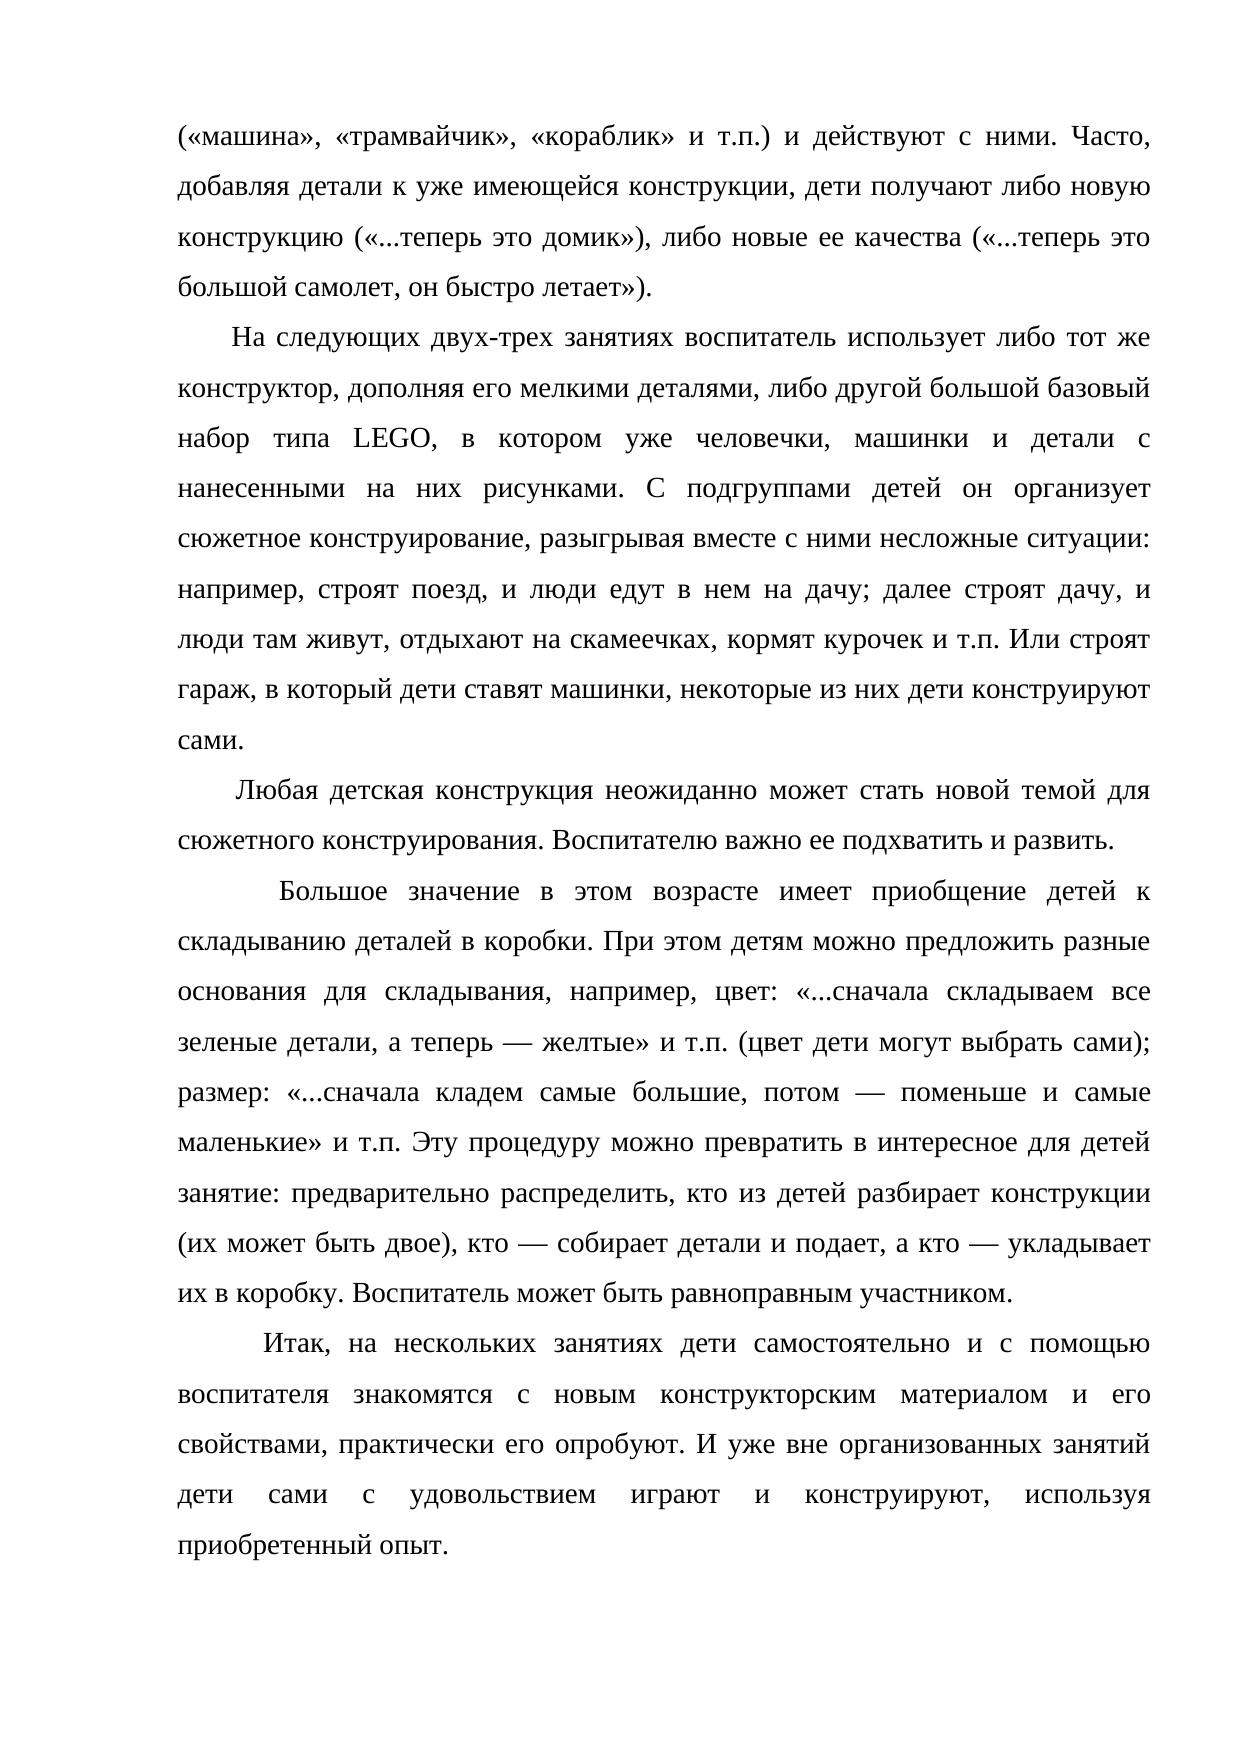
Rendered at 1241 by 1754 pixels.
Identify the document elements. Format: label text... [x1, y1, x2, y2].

text Большое значение в этом возрасте имеет приобщение детей к складыванию деталей в коробки. При этом детям можно предложить разные основания для складывания, например, цвет: «...сначала складываем все зеленые детали, а теперь — желтые» и т.п. (цвет дети могут выбрать сами); размер: «...сначала кладем самые большие, потом — поменьше и самые маленькие» и т.п. Эту процедуру можно превратить в интересное для детей занятие: предварительно распределить, кто из детей разбирает конструкции (их может быть двое), кто — собирает детали и подает, а кто — укладывает их в коробку. Воспитатель может быть равноправным участником. [177, 873, 1152, 1309]
text На следующих двух-трех занятиях воспитатель использует либо тот же конструктор, дополняя его мелкими деталями, либо другой большой базовый набор типа LEGO, в котором уже человечки, машинки и детали с нанесенными на них рисунками. С подгруппами детей он организует сюжетное конструирование, разыгрывая вместе с ними несложные ситуации: например, строят поезд, и люди едут в нем на дачу; далее строят дачу, и люди там живут, отдыхают на скамеечках, кормят курочек и т.п. Или строят гараж, в который дети ставят машинки, некоторые из них дети конструируют сами. [177, 319, 1152, 755]
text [177, 118, 1152, 303]
text Любая детская конструкция неожиданно может стать новой темой для сюжетного конструирования. Воспитателю важно ее подхватить и развить. [177, 772, 1152, 856]
text Итак, на нескольких занятиях дети самостоятельно и с помощью воспитателя знакомятся с новым конструкторским материалом и его свойствами, практически его опробуют. И уже вне организованных занятий дети сами с удовольствием играют и конструируют, используя приобретенный опыт. [177, 1326, 1152, 1560]
